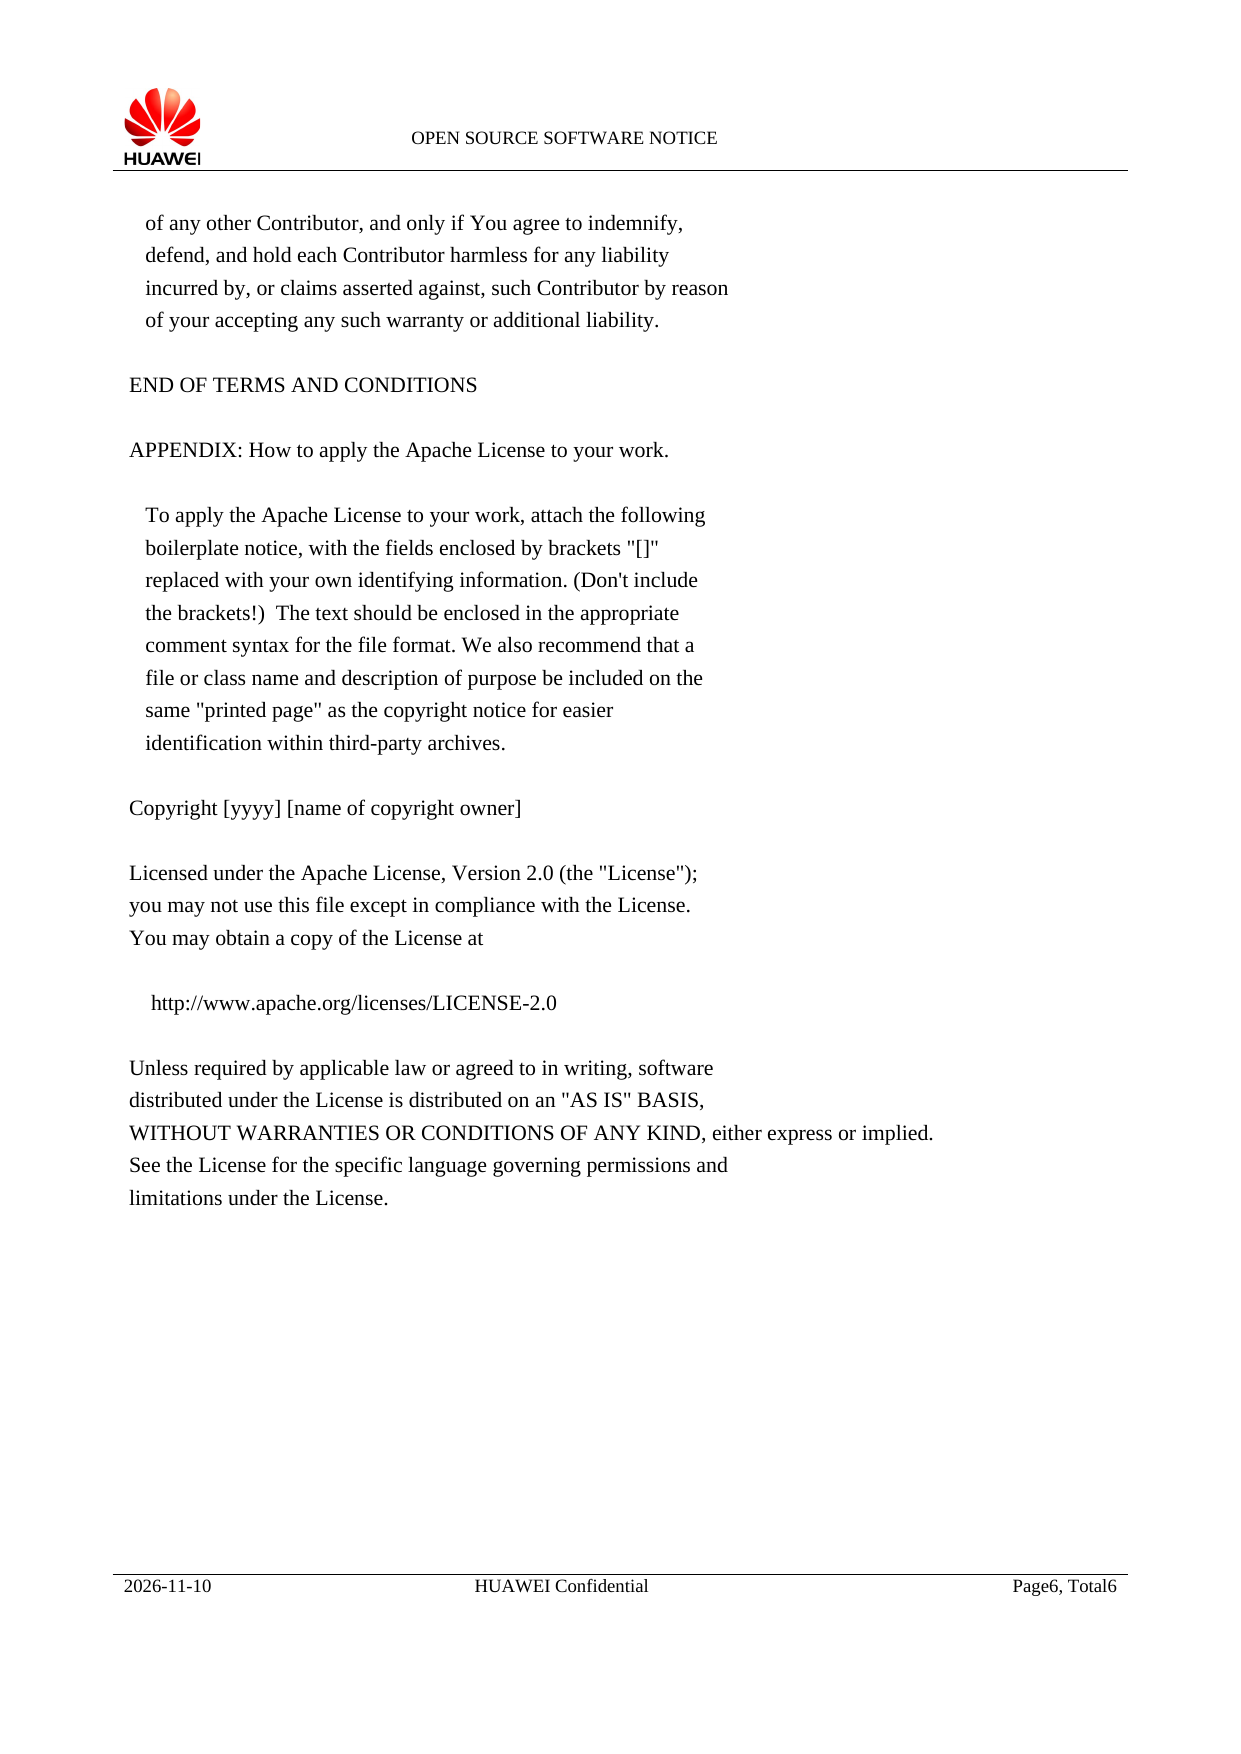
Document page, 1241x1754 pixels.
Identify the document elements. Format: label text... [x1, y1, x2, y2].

picture [124, 88, 201, 165]
